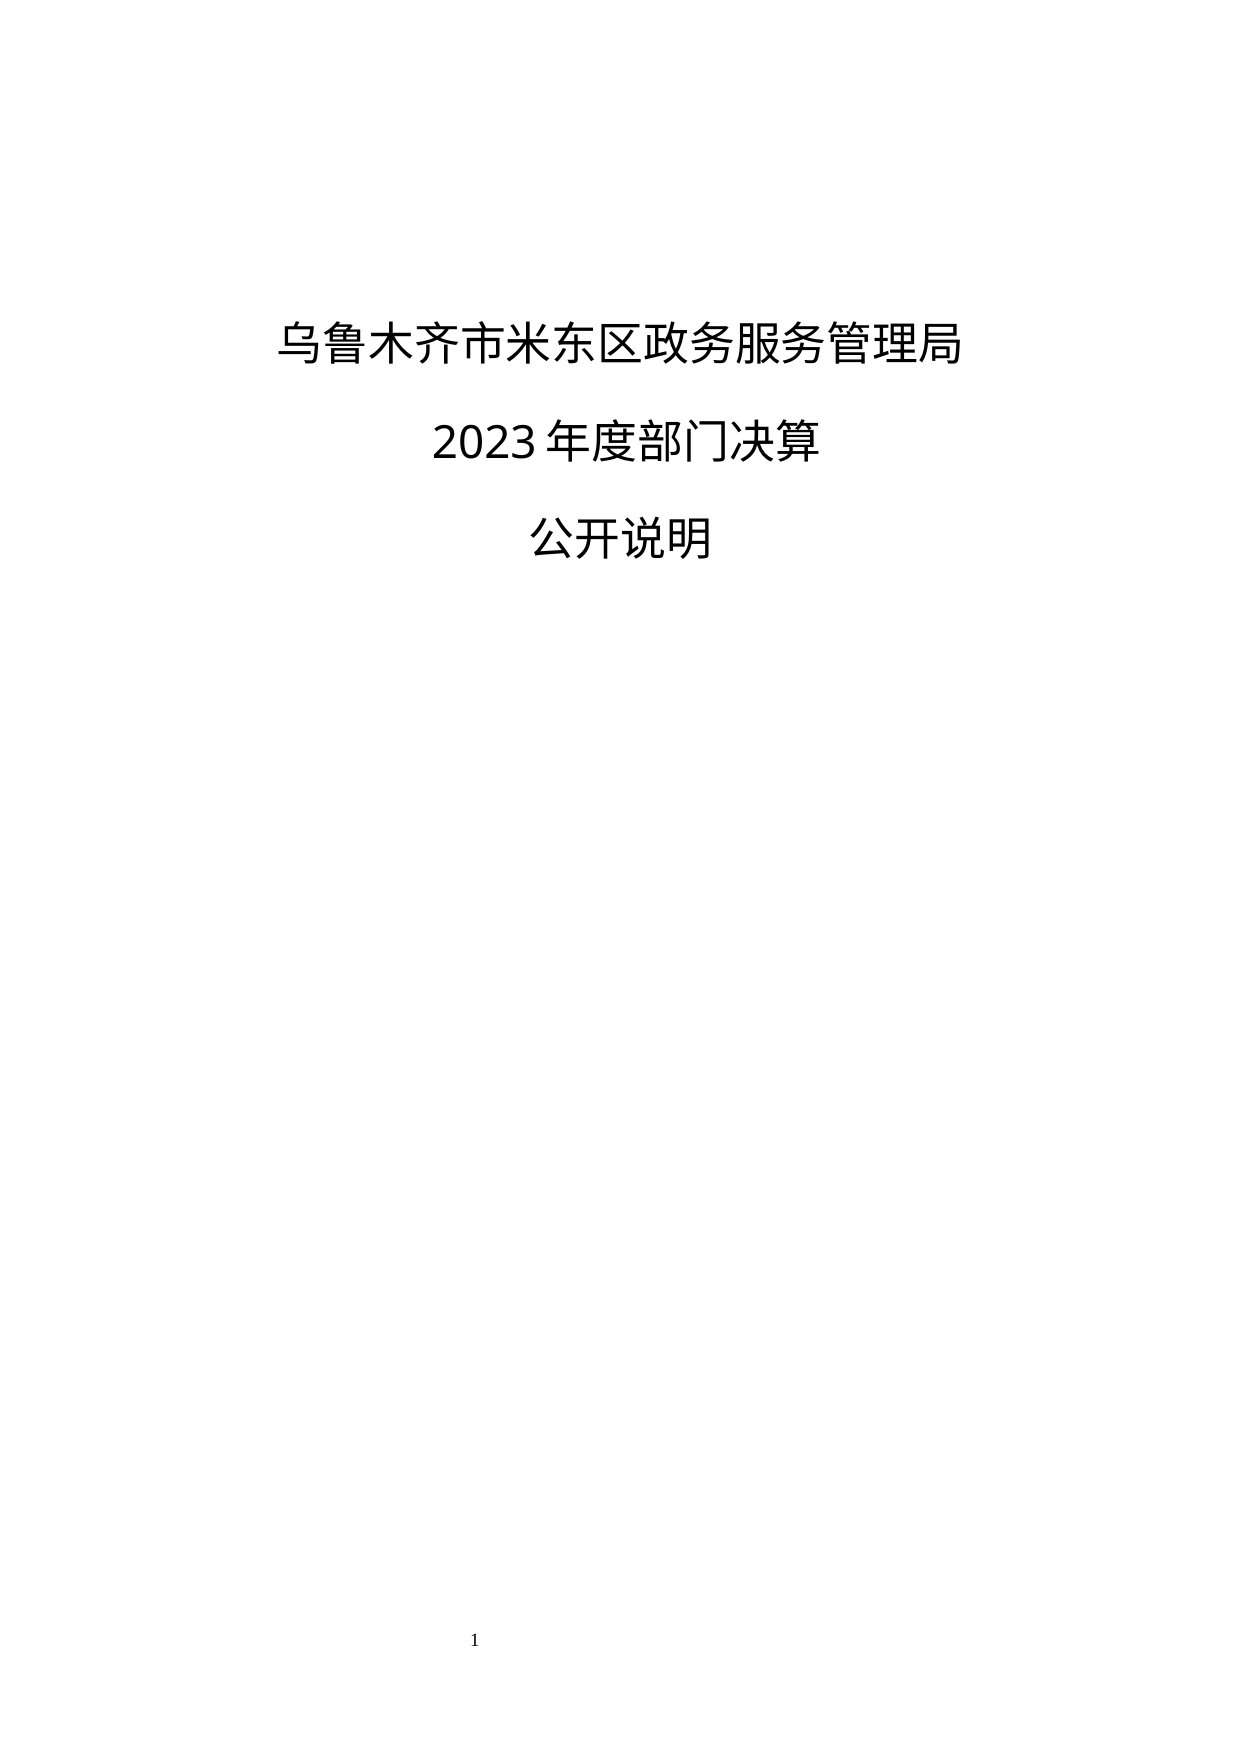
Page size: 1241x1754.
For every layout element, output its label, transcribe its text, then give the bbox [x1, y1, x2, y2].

text 2023年度部门决算 [187, 389, 1053, 487]
text 乌鲁木齐市米东区政务服务管理局 [187, 292, 1053, 389]
text 公开说明 [187, 487, 1053, 584]
